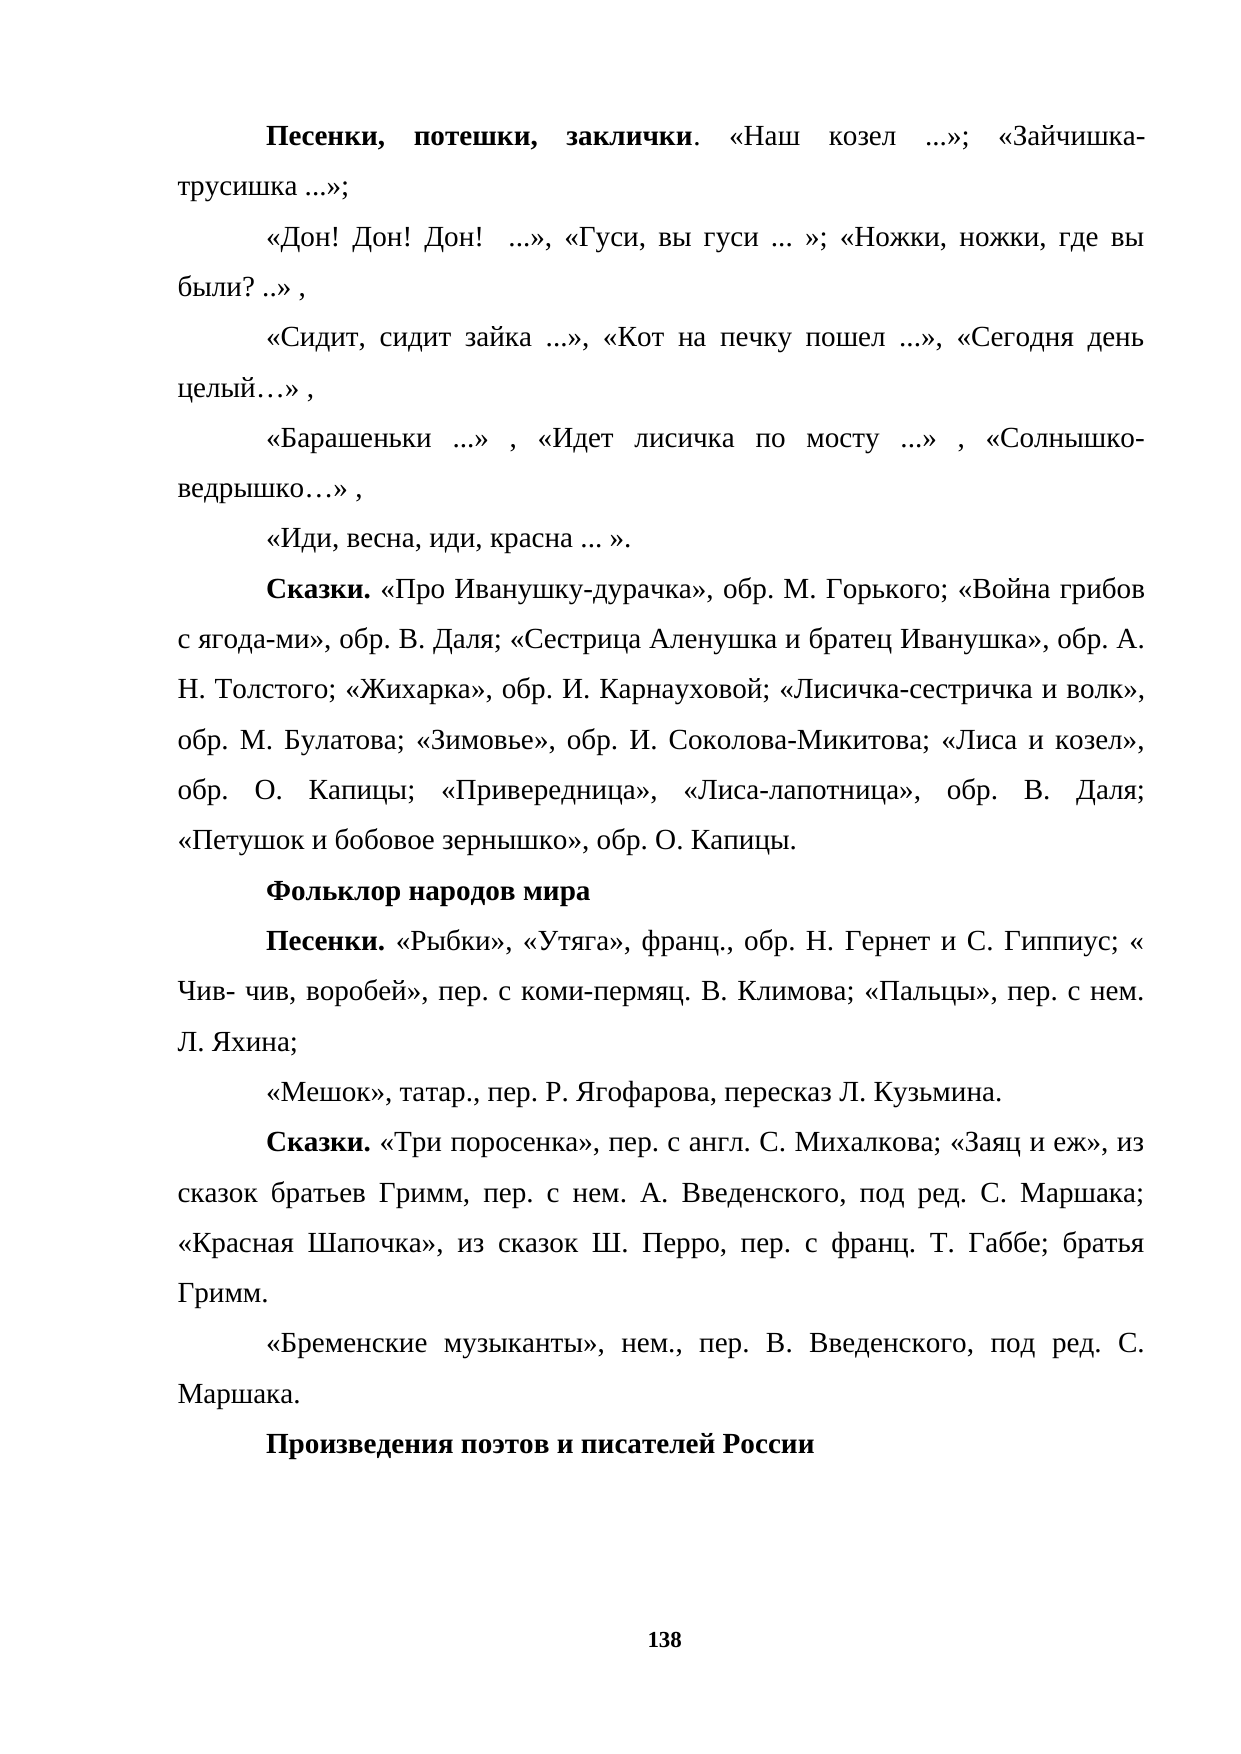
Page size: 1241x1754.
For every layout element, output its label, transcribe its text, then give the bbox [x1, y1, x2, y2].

text Сказки. «Про Иванушку-дурачка», обр. М. Горького; «Война грибов с ягода-ми», обр. В. Даля; «Сестрица Аленушка и братец Иванушка», обр. А. Н. Толстого; «Жихарка», обр. И. Карнауховой; «Лисичка-сестричка и волк», обр. М. Булатова; «Зимовье», обр. И. Соколова-Микитова; «Лиса и козел», обр. О. Капицы; «Привередница», «Лиса-лапотница», обр. В. Даля; «Петушок и бобовое зернышко», обр. О. Капицы. [177, 571, 1146, 856]
text «Дон! Дон! Дон! ...», «Гуси, вы гуси ... »; «Ножки, ножки, где вы были? ..» , [177, 219, 1146, 303]
text Песенки. «Рыбки», «Утяга», франц., обр. Н. Гернет и С. Гиппиус; « Чив- чив, воробей», пер. с коми-пермяц. В. Климова; «Пальцы», пер. с нем. Л. Яхина; [177, 923, 1146, 1057]
text «Бременские музыканты», нем., пер. В. Введенского, под ред. С. Маршака. [177, 1326, 1146, 1409]
text Произведения поэтов и писателей России [177, 1426, 1146, 1460]
text «Сидит, сидит зайка ...», «Кот на печку пошел ...», «Сегодня день целый…» , [177, 319, 1146, 403]
text «Барашеньки ...» , «Идет лисичка по мосту ...» , «Солнышко-ведрышко…» , [177, 420, 1146, 504]
text Фольклор народов мира [177, 873, 1146, 906]
text «Иди, весна, иди, красна ... ». [177, 521, 1146, 554]
text Песенки, потешки, заклички. «Наш козел ...»; «Зайчишка-трусишка ...»; [177, 118, 1146, 202]
text «Мешок», татар., пер. Р. Ягофарова, пересказ Л. Кузьмина. [177, 1074, 1146, 1108]
text Сказки. «Три поросенка», пер. с англ. С. Михалкова; «Заяц и еж», из сказок братьев Гримм, пер. с нем. А. Введенского, под ред. С. Маршака; «Красная Шапочка», из сказок Ш. Перро, пер. с франц. Т. Габбе; братья Гримм. [177, 1124, 1146, 1309]
